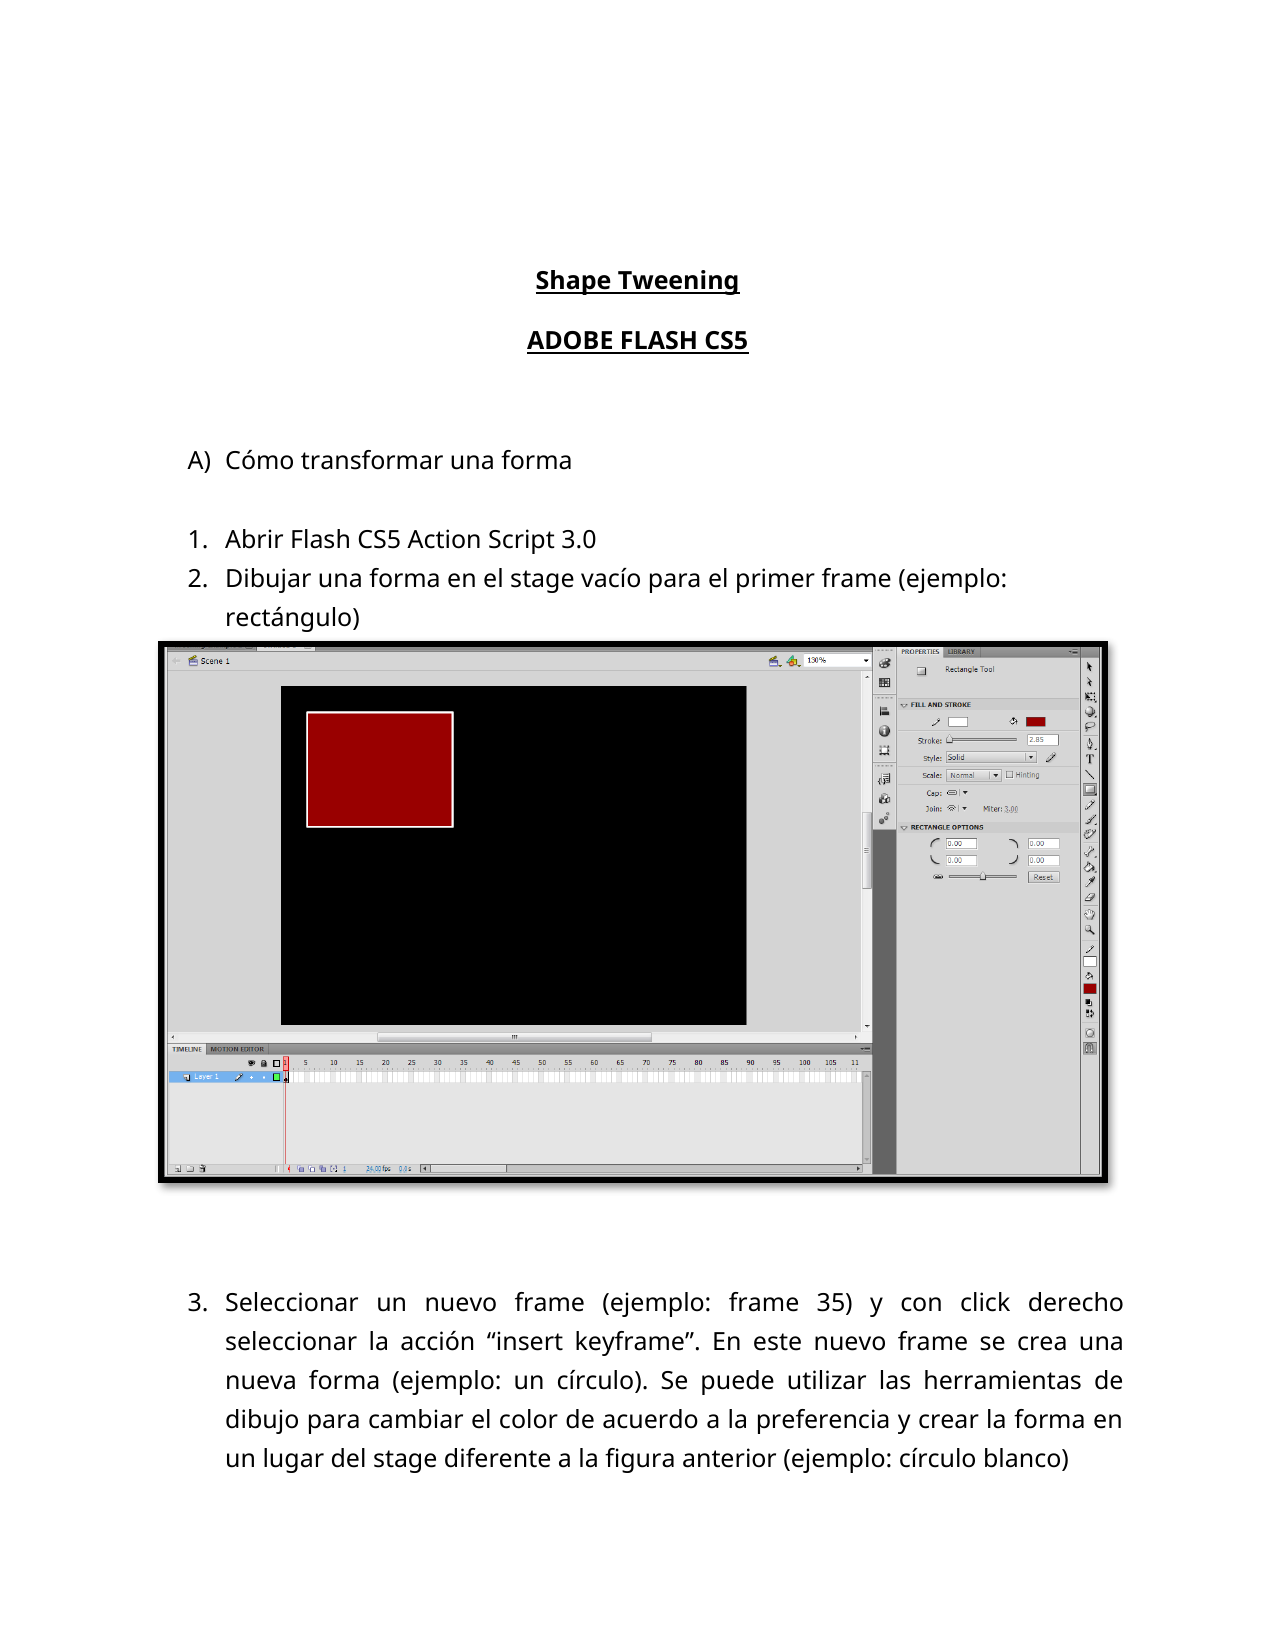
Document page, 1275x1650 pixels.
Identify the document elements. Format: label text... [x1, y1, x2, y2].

list Seleccionar un nuevo frame (ejemplo: frame 35) y con click derecho seleccionar la acción “insert keyframe”. En este nuevo frame se crea una nueva forma (ejemplo: un círculo). Se puede utilizar las herramientas de dibujo para cambiar el color de acuerdo a la preferencia y crear la forma en un lugar del stage diferente a la figura anterior (ejemplo: círculo blanco) [187, 1284, 1125, 1475]
text Shape Tweening [150, 263, 1125, 297]
picture [164, 647, 1102, 1177]
list Dibujar una forma en el stage vacío para el primer frame (ejemplo: rectángulo) [187, 561, 1125, 634]
text ADOBE FLASH CS5 [150, 323, 1125, 357]
list Abrir Flash CS5 Action Script 3.0 [187, 521, 1125, 555]
list Cómo transformar una forma [187, 443, 1125, 477]
